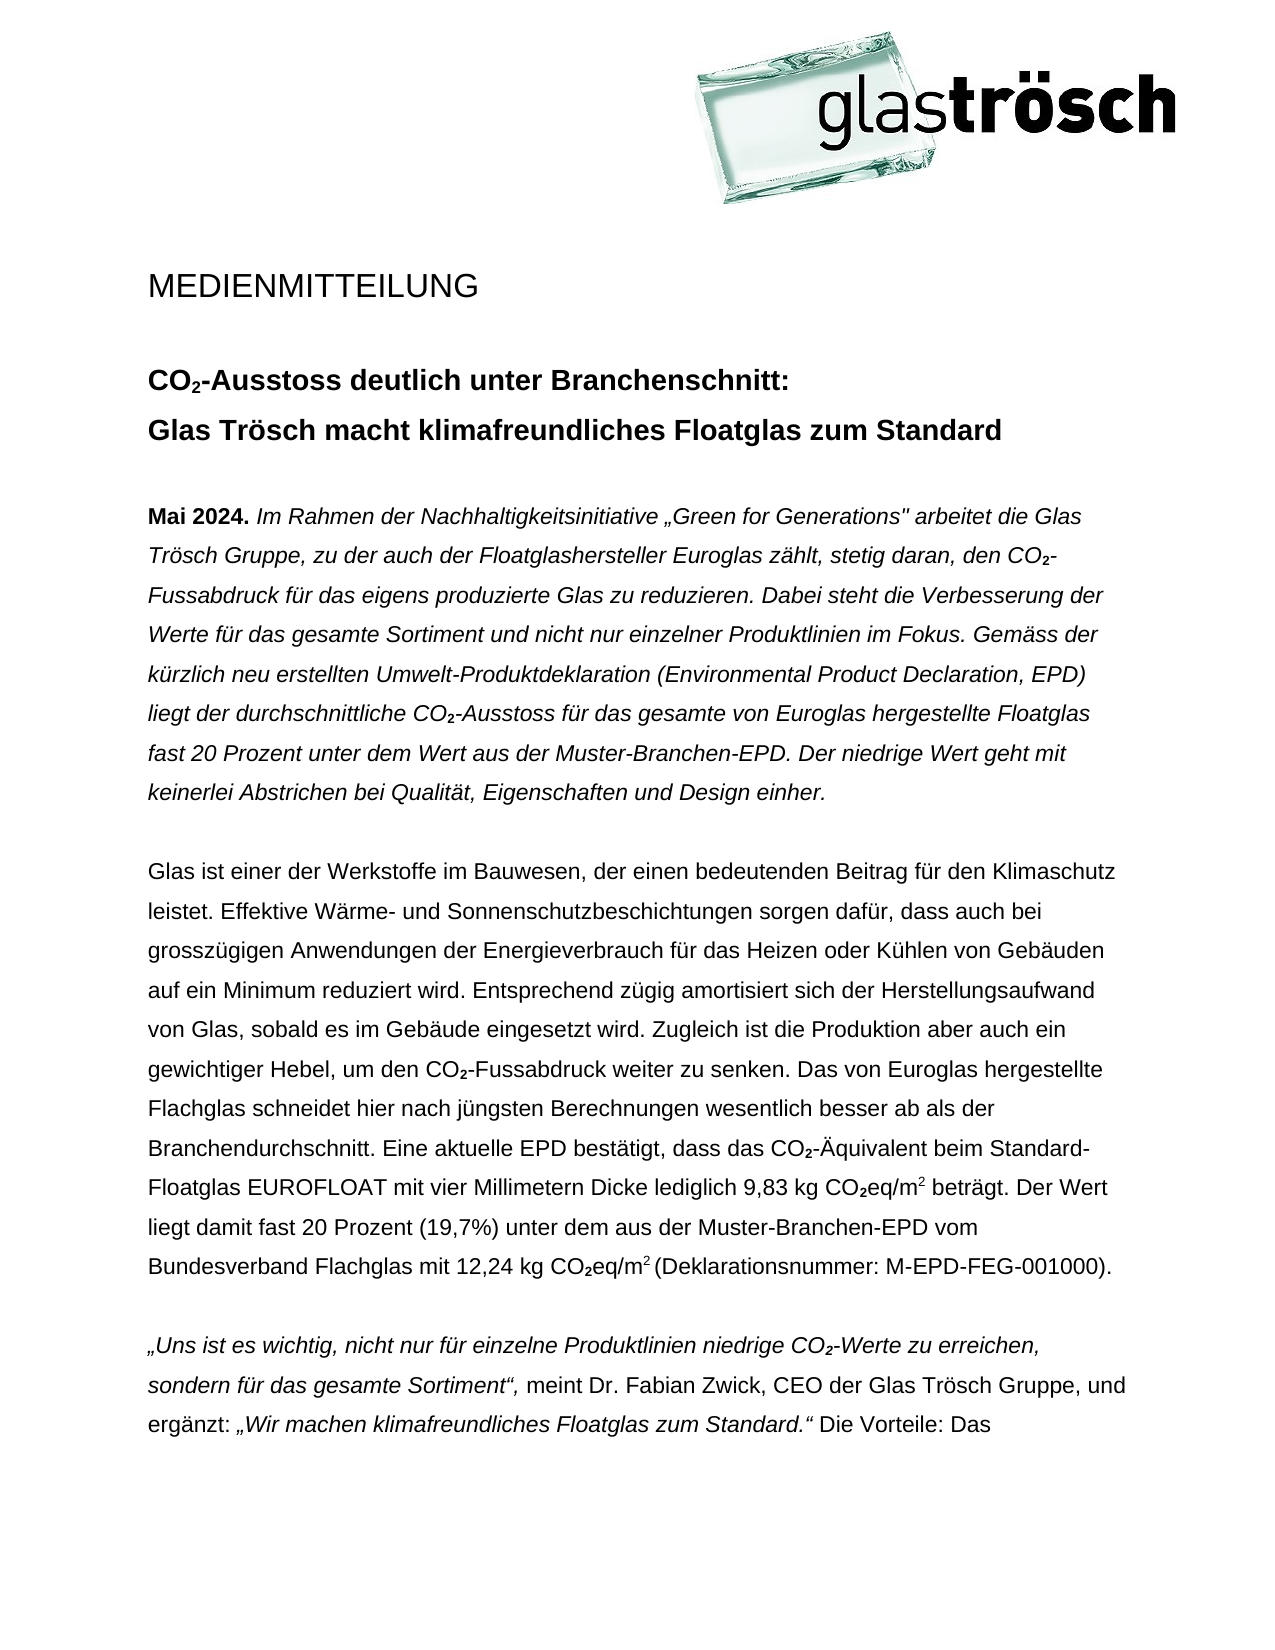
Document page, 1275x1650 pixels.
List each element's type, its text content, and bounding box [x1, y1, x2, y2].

text Glas ist einer der Werkstoffe im Bauwesen, der einen bedeutenden Beitrag für den Klimaschutz leistet. Effektive Wärme- und Sonnenschutzbeschichtungen sorgen dafür, dass auch bei grosszügigen Anwendungen der Energieverbrauch für das Heizen oder Kühlen von Gebäuden auf ein Minimum reduziert wird. Entsprechend zügig amortisiert sich der Herstellungsaufwand von Glas, sobald es im Gebäude eingesetzt wird. Zugleich ist die Produktion aber auch ein gewichtiger Hebel, um den CO2-Fussabdruck weiter zu senken. Das von Euroglas hergestellte Flachglas schneidet hier nach jüngsten Berechnungen wesentlich besser ab als der Branchendurchschnitt. Eine aktuelle EPD bestätigt, dass das CO2-Äquivalent beim Standard-Floatglas EUROFLOAT mit vier Millimetern Dicke lediglich 9,83 kg CO2eq/m2 beträgt. Der Wert liegt damit fast 20 Prozent (19,7%) unter dem aus der Muster-Branchen-EPD vom Bundesverband Flachglas mit 12,24 kg CO2eq/m2 (Deklarationsnummer: M-EPD-FEG-001000). [148, 858, 1127, 1279]
text MEDIENMITTEILUNG [148, 266, 1127, 304]
text Mai 2024. Im Rahmen der Nachhaltigkeitsinitiative „Green for Generations" arbeitet die Glas Trösch Gruppe, zu der auch der Floatglashersteller Euroglas zählt, stetig daran, den CO2-Fussabdruck für das eigens produzierte Glas zu reduzieren. Dabei steht die Verbesserung der Werte für das gesamte Sortiment und nicht nur einzelner Produktlinien im Fokus. Gemäss der kürzlich neu erstellten Umwelt-Produktdeklaration (Environmental Product Declaration, EPD) liegt der durchschnittliche CO2-Ausstoss für das gesamte von Euroglas hergestellte Floatglas fast 20 Prozent unter dem Wert aus der Muster-Branchen-EPD. Der niedrige Wert geht mit keinerlei Abstrichen bei Qualität, Eigenschaften und Design einher. [148, 503, 1127, 806]
text CO2-Ausstoss deutlich unter Branchenschnitt: Glas Trösch macht klimafreundliches Floatglas zum Standard [148, 363, 1127, 447]
picture [694, 31, 1176, 204]
